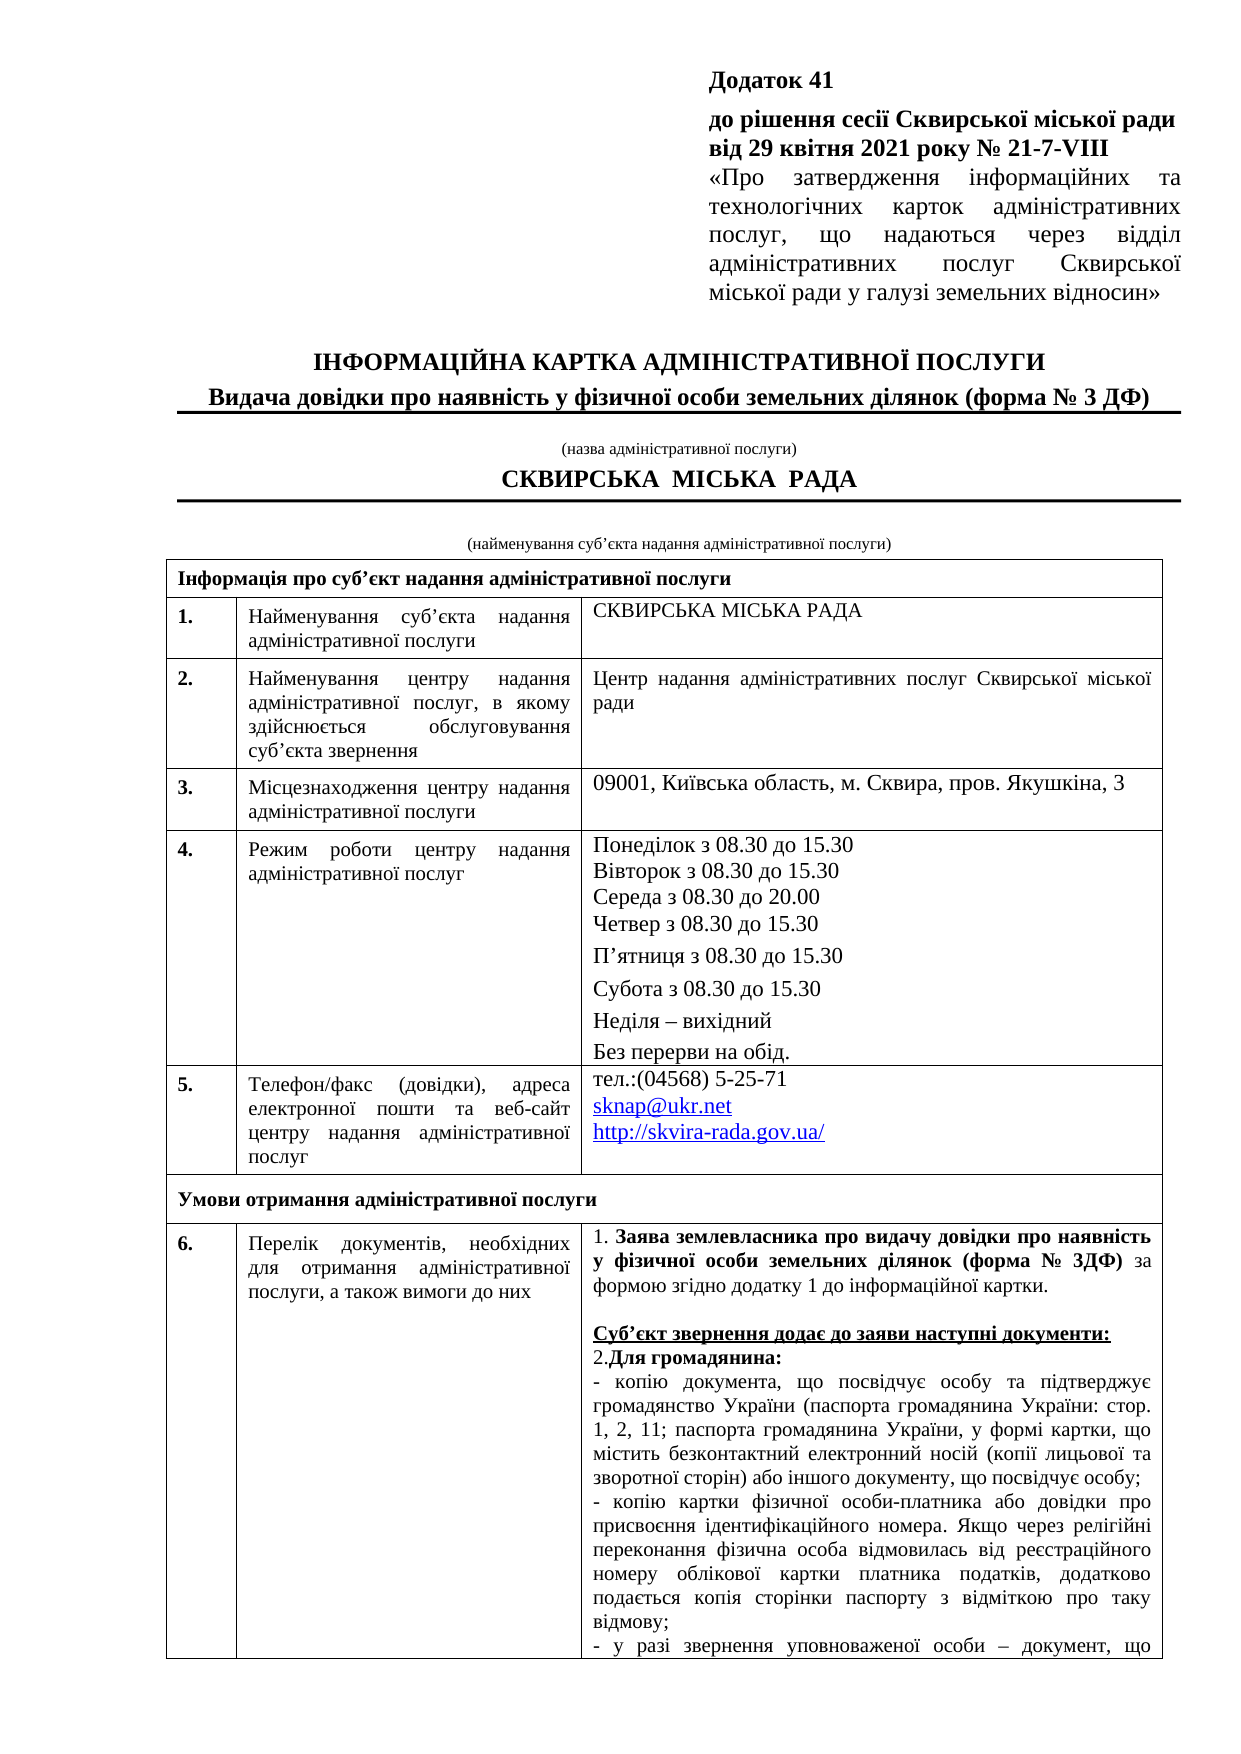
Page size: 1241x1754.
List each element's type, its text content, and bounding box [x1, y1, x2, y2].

text до рішення сесії Сквирської міської ради [709, 104, 1181, 133]
text (назва адміністративної послуги) [177, 439, 1181, 458]
table_cell Телефон/факс (довідки), адреса електронної пошти та веб-сайт центру надання адміністративної послуг [237, 1066, 581, 1174]
table_cell 6. [167, 1224, 236, 1657]
table_cell Місцезнаходження центру надання адміністративної послуги [237, 769, 581, 830]
text СКВИРСЬКА МІСЬКА РАДА [177, 464, 1181, 493]
table_cell Центр надання адміністративних послуг Сквирської міської ради [582, 659, 1162, 768]
text Додаток 41 [709, 65, 1181, 94]
text від 29 квітня 2021 року № 21-7-VIIІ [709, 133, 1181, 162]
table_header Інформація про суб’єкт надання адміністративної послуги [167, 560, 1162, 597]
table_cell СКВИРСЬКА МІСЬКА РАДА [582, 598, 1162, 658]
text інформаційна картка адміністративної послуги [177, 347, 1181, 376]
table_cell Найменування суб’єкта надання адміністративної послуги [237, 598, 581, 658]
table_cell Режим роботи центру надання адміністративної послуг [237, 831, 581, 1064]
table_cell Найменування центру надання адміністративної послуг, в якому здійснюється обслуговування суб’єкта звернення [237, 659, 581, 768]
text Видача довідки про наявність у фізичної особи земельних ділянок (форма № 3 ДФ) [177, 382, 1181, 410]
table_cell Понеділок з 08.30 до 15.30 Вівторок з 08.30 до 15.30 Середа з 08.30 до 20.00 Четвер з 08.30 до 15.30 П’ятниця з 08.30 до 15.30 Субота з 08.30 до 15.30 Неділя – вихідний Без перерви на обід. [582, 831, 1162, 1064]
text (найменування суб’єкта надання адміністративної послуги) [177, 533, 1181, 553]
table_cell 3. [167, 769, 236, 830]
table_cell Умови отримання адміністративної послуги [167, 1175, 1162, 1223]
table_cell 2. [167, 659, 236, 768]
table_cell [237, 1224, 581, 1657]
table_cell тел.:(04568) 5-25-71 sknap@ukr.net http://skvira-rada.gov.ua/ [582, 1066, 1162, 1174]
table_cell 09001, Київська область, м. Сквира, пров. Якушкіна, 3 [582, 769, 1162, 830]
table_cell 5. [167, 1066, 236, 1174]
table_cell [582, 1224, 1162, 1657]
table_cell 1. [167, 598, 236, 658]
table_cell 4. [167, 831, 236, 1064]
text «Про затвердження інформаційних та технологічних карток адміністративних послуг, що надаються через відділ адміністративних послуг Сквирської міської ради у галузі земельних відносин» [709, 162, 1181, 306]
